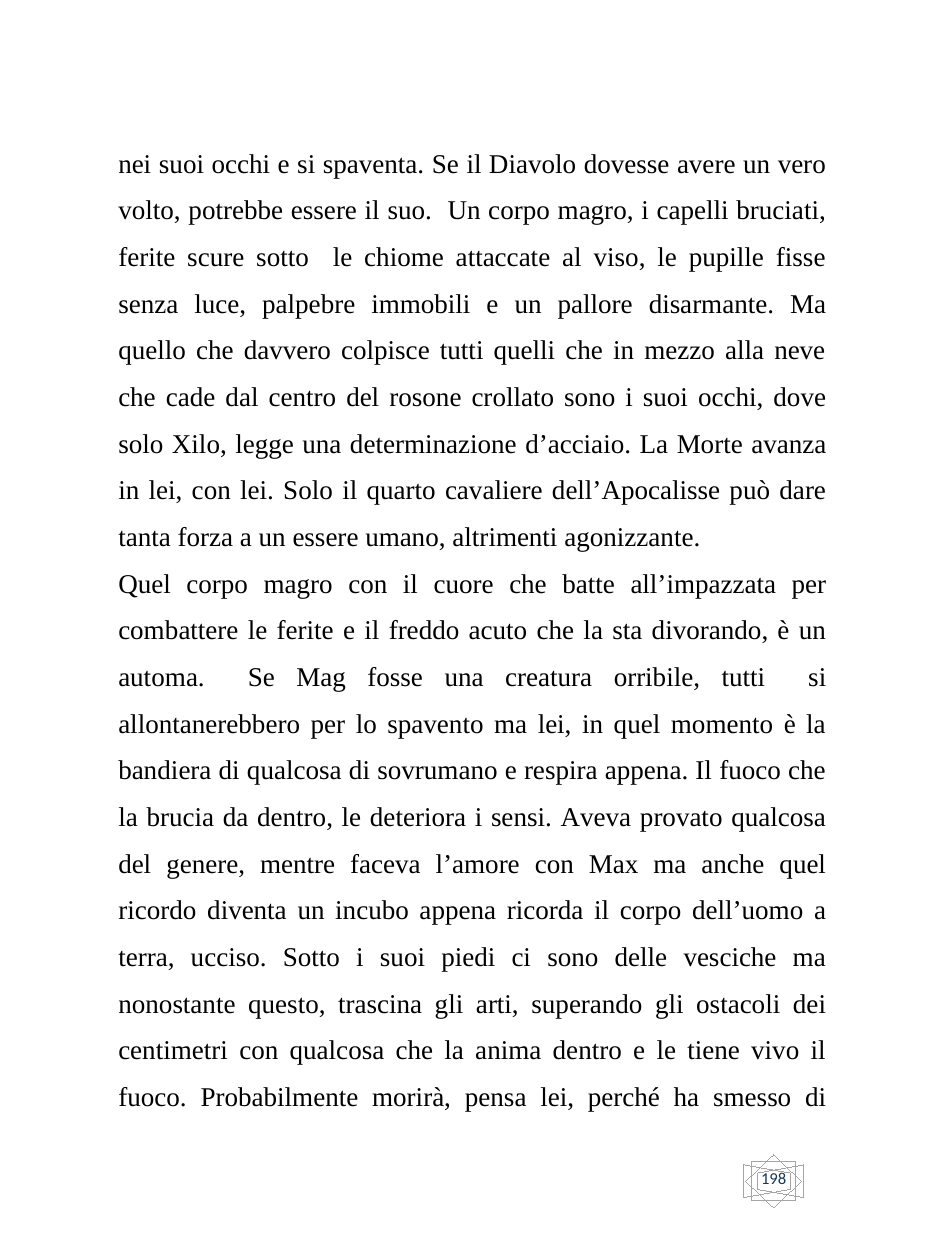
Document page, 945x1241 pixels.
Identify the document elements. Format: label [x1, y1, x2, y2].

text [118, 568, 827, 1112]
text [118, 148, 827, 552]
